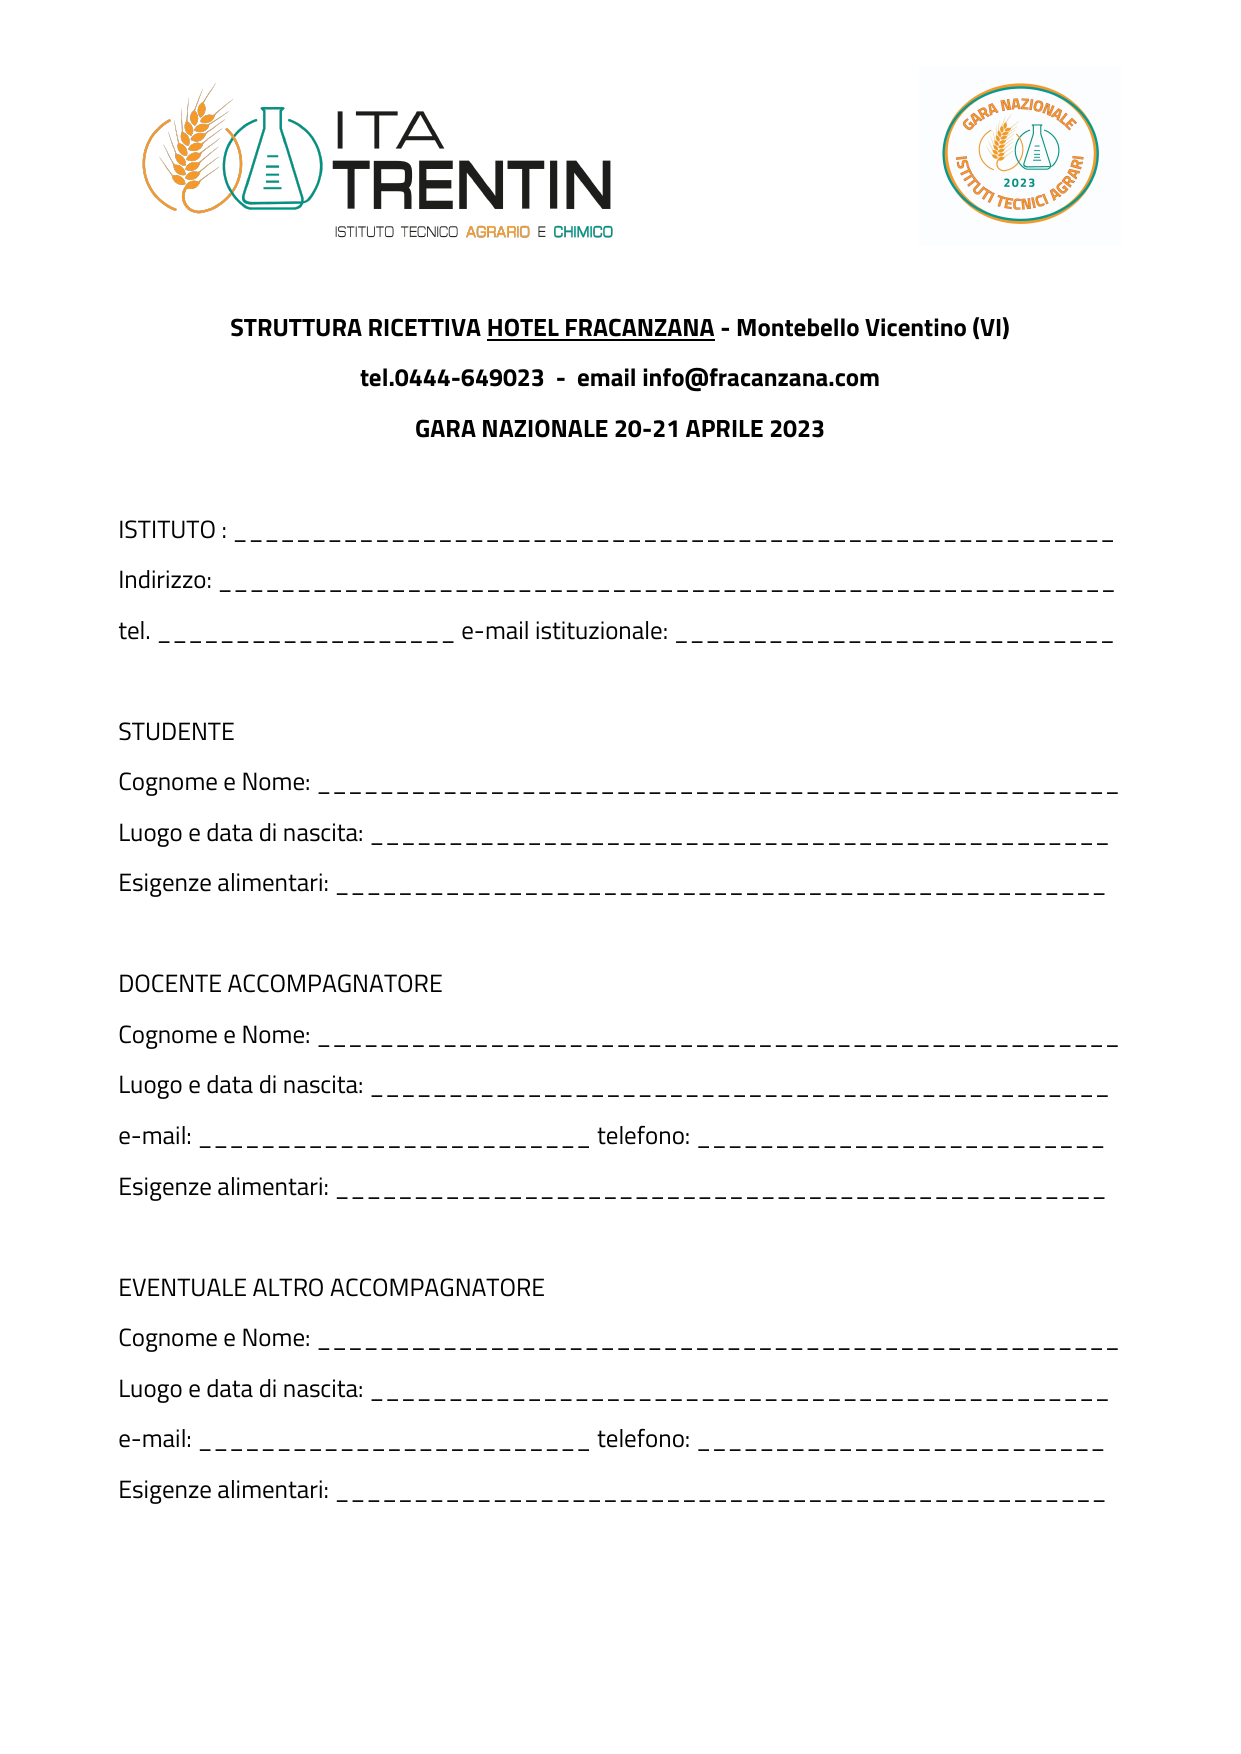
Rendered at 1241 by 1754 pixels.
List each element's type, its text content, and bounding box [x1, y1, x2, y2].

picture [918, 67, 1122, 246]
text tel.0444-649023 - email info@fracanzana.com [118, 358, 1122, 396]
text Indirizzo: _________________________________________________________ [118, 560, 1122, 598]
text STUDENTE [118, 712, 1122, 750]
text DOCENTE ACCOMPAGNATORE [118, 964, 1122, 1002]
text EVENTUALE ALTRO ACCOMPAGNATORE [118, 1268, 1122, 1306]
text STRUTTURA RICETTIVA HOTEL FRACANZANA - Montebello Vicentino (VI) [118, 308, 1122, 346]
text Esigenze alimentari: _________________________________________________ [118, 1167, 1122, 1204]
text Luogo e data di nascita: _______________________________________________ [118, 813, 1122, 851]
text GARA NAZIONALE 20-21 APRILE 2023 [118, 409, 1122, 447]
text Esigenze alimentari: _________________________________________________ [118, 1470, 1122, 1508]
text tel. ___________________ e-mail istituzionale: ____________________________ [118, 611, 1122, 649]
text Cognome e Nome: ___________________________________________________ [118, 1015, 1122, 1053]
text e-mail: _________________________ telefono: __________________________ [118, 1116, 1122, 1154]
text Cognome e Nome: ___________________________________________________ [118, 762, 1122, 800]
text e-mail: _________________________ telefono: __________________________ [118, 1419, 1122, 1457]
picture [118, 73, 637, 247]
text Esigenze alimentari: _________________________________________________ [118, 863, 1122, 901]
text Cognome e Nome: ___________________________________________________ [118, 1318, 1122, 1356]
text Luogo e data di nascita: _______________________________________________ [118, 1369, 1122, 1407]
text ISTITUTO : ________________________________________________________ [118, 510, 1122, 548]
text Luogo e data di nascita: _______________________________________________ [118, 1066, 1122, 1103]
